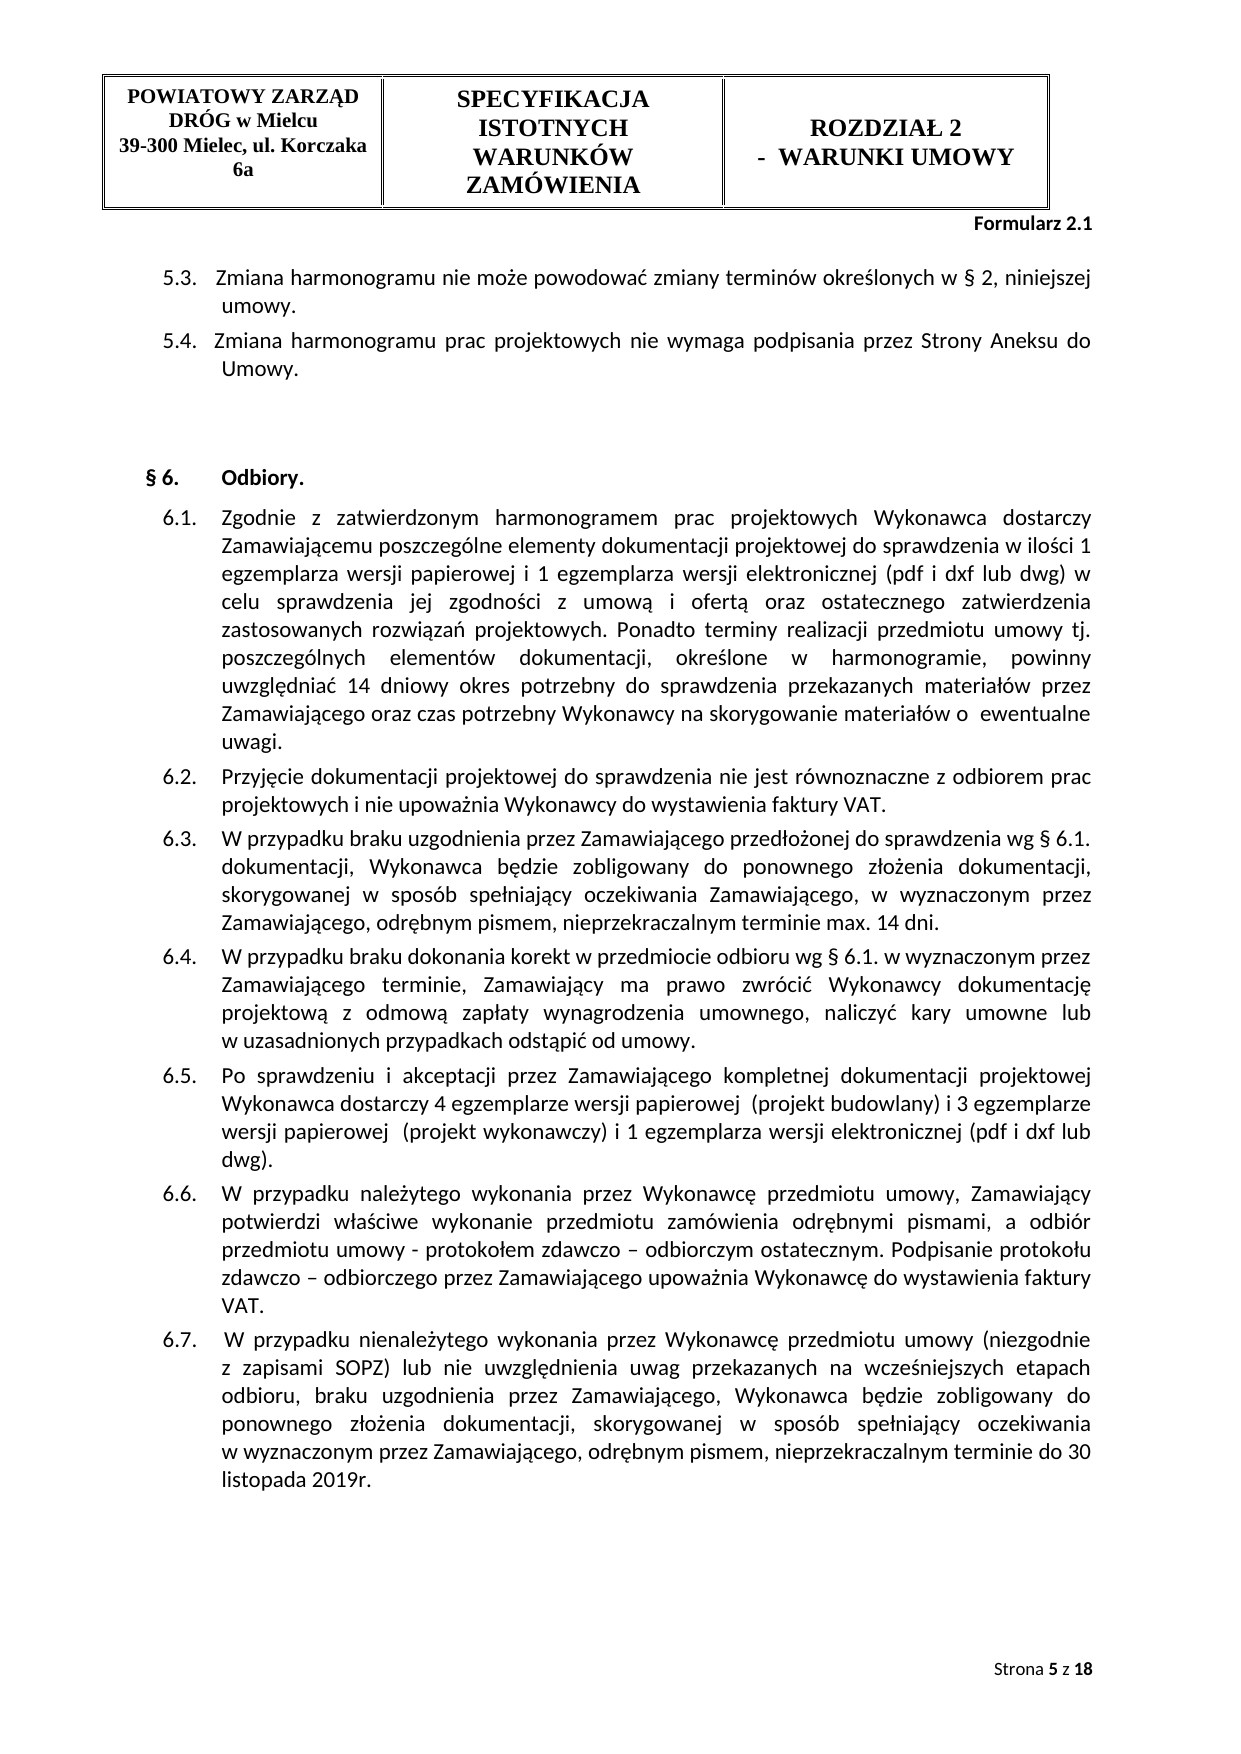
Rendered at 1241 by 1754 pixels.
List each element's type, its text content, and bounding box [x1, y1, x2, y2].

subtitle Po sprawdzeniu i akceptacji przez Zamawiającego kompletnej dokumentacji projektowej Wykonawca dostarczy 4 egzemplarze wersji papierowej (projekt budowlany) i 3 egzemplarze wersji papierowej (projekt wykonawczy) i 1 egzemplarza wersji elektronicznej (pdf i dxf lub dwg). [162, 1061, 1093, 1173]
subtitle Zgodnie z zatwierdzonym harmonogramem prac projektowych Wykonawca dostarczy Zamawiającemu poszczególne elementy dokumentacji projektowej do sprawdzenia w ilości 1 egzemplarza wersji papierowej i 1 egzemplarza wersji elektronicznej (pdf i dxf lub dwg) w celu sprawdzenia jej zgodności z umową i ofertą oraz ostatecznego zatwierdzenia zastosowanych rozwiązań projektowych. Ponadto terminy realizacji przedmiotu umowy tj. poszczególnych elementów dokumentacji, określone w harmonogramie, powinny uwzględniać 14 dniowy okres potrzebny do sprawdzenia przekazanych materiałów przez Zamawiającego oraz czas potrzebny Wykonawcy na skorygowanie materiałów o ewentualne uwagi. [162, 503, 1093, 756]
text 5.3. Zmiana harmonogramu nie może powodować zmiany terminów określonych w § 2, niniejszej umowy. [162, 263, 1093, 319]
subtitle Odbiory. [162, 463, 1093, 491]
text 5.4. Zmiana harmonogramu prac projektowych nie wymaga podpisania przez Strony Aneksu do Umowy. [162, 326, 1093, 382]
subtitle W przypadku należytego wykonania przez Wykonawcę przedmiotu umowy, Zamawiający potwierdzi właściwe wykonanie przedmiotu zamówienia odrębnymi pismami, a odbiór przedmiotu umowy - protokołem zdawczo – odbiorczym ostatecznym. Podpisanie protokołu zdawczo – odbiorczego przez Zamawiającego upoważnia Wykonawcę do wystawienia faktury VAT. [162, 1179, 1093, 1319]
text 6.7. W przypadku nienależytego wykonania przez Wykonawcę przedmiotu umowy (niezgodnie z zapisami SOPZ) lub nie uwzględnienia uwag przekazanych na wcześniejszych etapach odbioru, braku uzgodnienia przez Zamawiającego, Wykonawca będzie zobligowany do ponownego złożenia dokumentacji, skorygowanej w sposób spełniający oczekiwania w wyznaczonym przez Zamawiającego, odrębnym pismem, nieprzekraczalnym terminie do 30 listopada 2019r. [162, 1325, 1093, 1493]
subtitle W przypadku braku dokonania korekt w przedmiocie odbioru wg § 6.1. w wyznaczonym przez Zamawiającego terminie, Zamawiający ma prawo zwrócić Wykonawcy dokumentację projektową z odmową zapłaty wynagrodzenia umownego, naliczyć kary umowne lub w uzasadnionych przypadkach odstąpić od umowy. [162, 942, 1093, 1054]
subtitle Przyjęcie dokumentacji projektowej do sprawdzenia nie jest równoznaczne z odbiorem prac projektowych i nie upoważnia Wykonawcy do wystawienia faktury VAT. [162, 762, 1093, 818]
subtitle W przypadku braku uzgodnienia przez Zamawiającego przedłożonej do sprawdzenia wg § 6.1. dokumentacji, Wykonawca będzie zobligowany do ponownego złożenia dokumentacji, skorygowanej w sposób spełniający oczekiwania Zamawiającego, w wyznaczonym przez Zamawiającego, odrębnym pismem, nieprzekraczalnym terminie max. 14 dni. [162, 824, 1093, 936]
